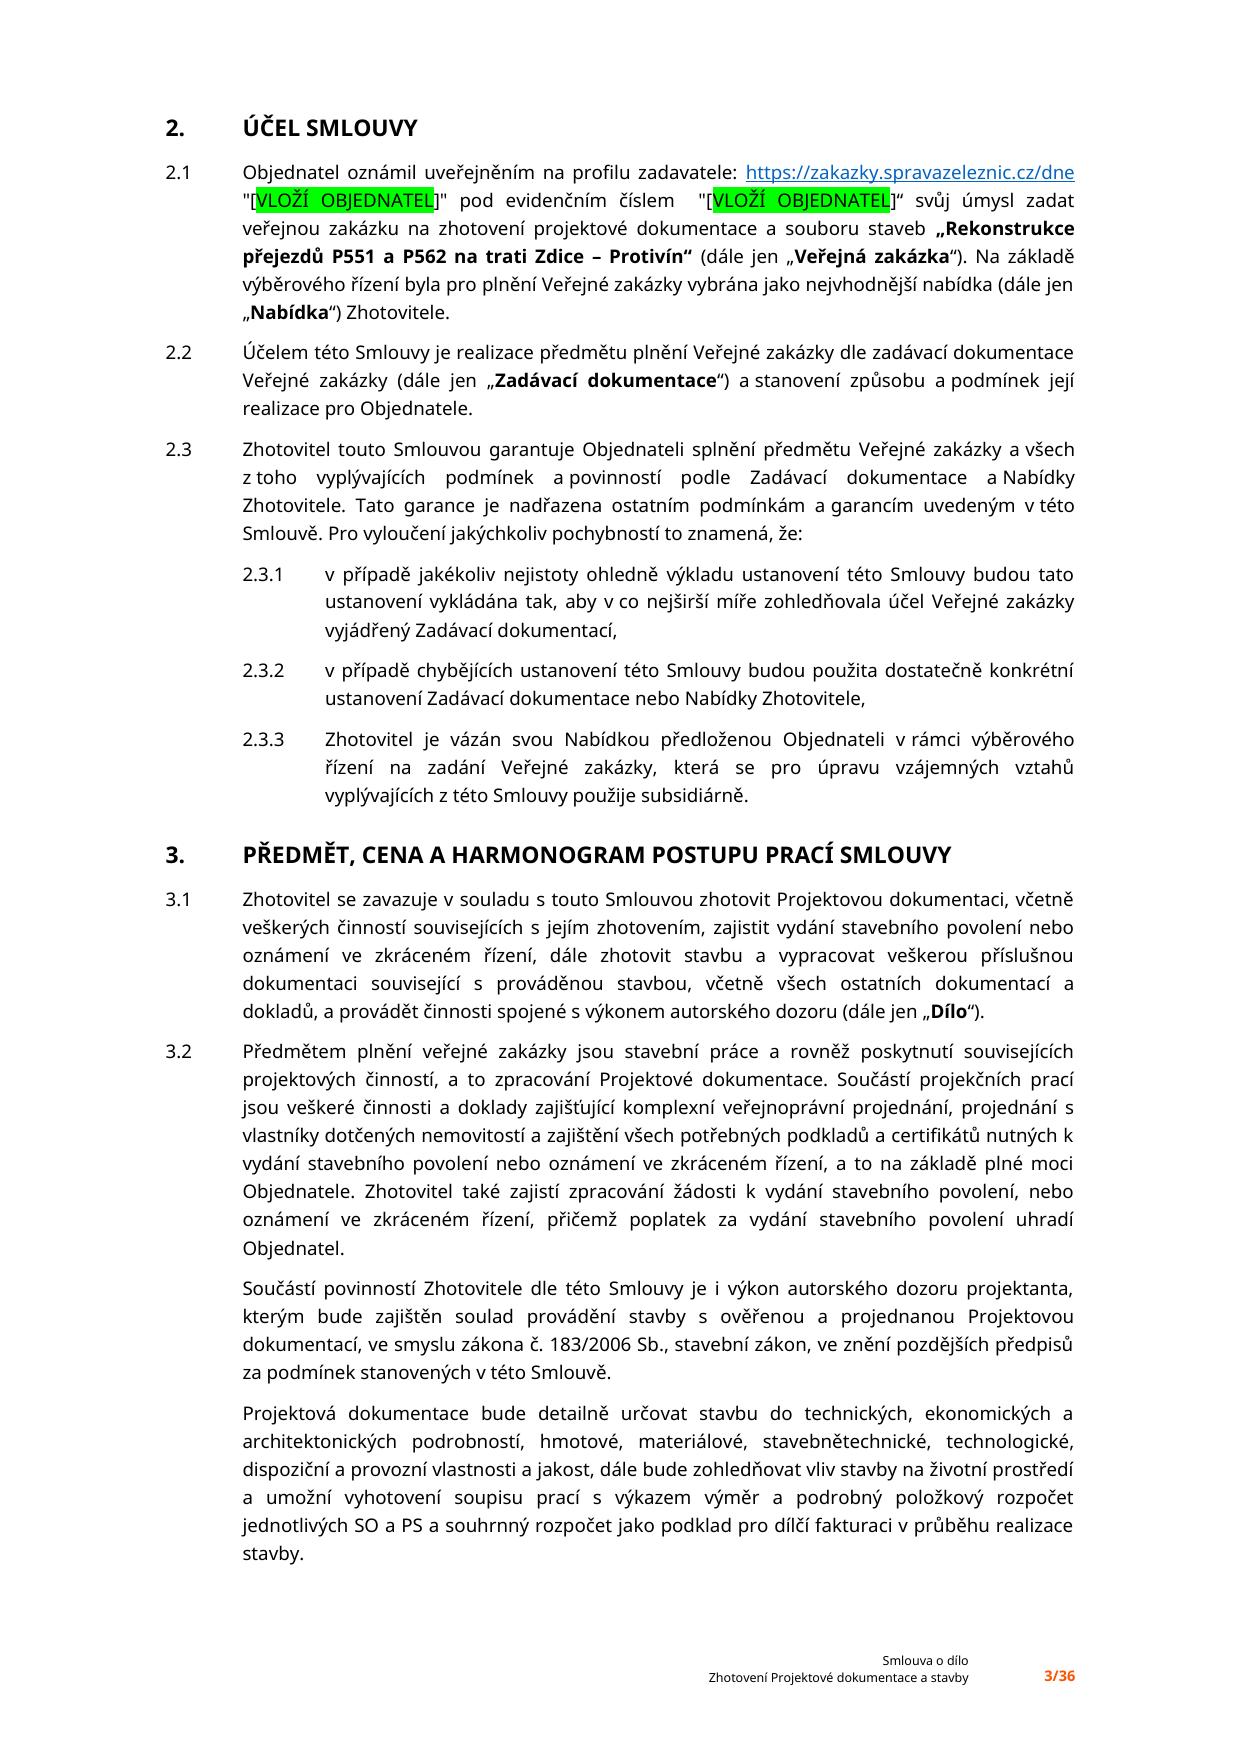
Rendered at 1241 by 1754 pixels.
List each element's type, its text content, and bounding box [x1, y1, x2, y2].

text Účelem této Smlouvy je realizace předmětu plnění Veřejné zakázky dle zadávací dokumentace Veřejné zakázky (dále jen „Zadávací dokumentace“) a stanovení způsobu a podmínek její realizace pro Objednatele. [165, 340, 1075, 421]
text v případě jakékoliv nejistoty ohledně výkladu ustanovení této Smlouvy budou tato ustanovení vykládána tak, aby v co nejširší míře zohledňovala účel Veřejné zakázky vyjádřený Zadávací dokumentací, [242, 561, 1075, 642]
text Součástí povinností Zhotovitele dle této Smlouvy je i výkon autorského dozoru projektanta, kterým bude zajištěn soulad provádění stavby s ověřenou a projednanou Projektovou dokumentací, ve smyslu zákona č. 183/2006 Sb., stavební zákon, ve znění pozdějších předpisů za podmínek stanovených v této Smlouvě. [242, 1275, 1075, 1385]
text PŘEDMĚT, CENA A HARMONOGRAM POSTUPU PRACÍ SMLOUVY [165, 839, 1075, 870]
text v případě chybějících ustanovení této Smlouvy budou použita dostatečně konkrétní ustanovení Zadávací dokumentace nebo Nabídky Zhotovitele, [242, 657, 1075, 711]
text Projektová dokumentace bude detailně určovat stavbu do technických, ekonomických a architektonických podrobností, hmotové, materiálové, stavebnětechnické, technologické, dispoziční a provozní vlastnosti a jakost, dále bude zohledňovat vliv stavby na životní prostředí a umožní vyhotovení soupisu prací s výkazem výměr a podrobný položkový rozpočet jednotlivých SO a PS a souhrnný rozpočet jako podklad pro dílčí fakturaci v průběhu realizace stavby. [242, 1400, 1075, 1566]
text Zhotovitel je vázán svou Nabídkou předloženou Objednateli v rámci výběrového řízení na zadání Veřejné zakázky, která se pro úpravu vzájemných vztahů vyplývajících z této Smlouvy použije subsidiárně. [242, 726, 1075, 807]
text Předmětem plnění veřejné zakázky jsou stavební práce a rovněž poskytnutí souvisejících projektových činností, a to zpracování Projektové dokumentace. Součástí projekčních prací jsou veškeré činnosti a doklady zajišťující komplexní veřejnoprávní projednání, projednání s vlastníky dotčených nemovitostí a zajištění všech potřebných podkladů a certifikátů nutných k vydání stavebního povolení nebo oznámení ve zkráceném řízení, a to na základě plné moci Objednatele. Zhotovitel také zajistí zpracování žádosti k vydání stavebního povolení, nebo oznámení ve zkráceném řízení, přičemž poplatek za vydání stavebního povolení uhradí Objednatel. [165, 1039, 1075, 1260]
text Zhotovitel se zavazuje v souladu s touto Smlouvou zhotovit Projektovou dokumentaci, včetně veškerých činností souvisejících s jejím zhotovením, zajistit vydání stavebního povolení nebo oznámení ve zkráceném řízení, dále zhotovit stavbu a vypracovat veškerou příslušnou dokumentaci související s prováděnou stavbou, včetně všech ostatních dokumentací a dokladů, a provádět činnosti spojené s výkonem autorského dozoru (dále jen „Dílo“). [165, 886, 1075, 1024]
text Objednatel oznámil uveřejněním na profilu zadavatele: https://zakazky.spravazeleznic.cz/dne "[VLOŽÍ OBJEDNATEL]" pod evidenčním číslem "[VLOŽÍ OBJEDNATEL]“ svůj úmysl zadat veřejnou zakázku na zhotovení projektové dokumentace a souboru staveb „Rekonstrukce přejezdů P551 a P562 na trati Zdice – Protivín“ (dále jen „Veřejná zakázka“). Na základě výběrového řízení byla pro plnění Veřejné zakázky vybrána jako nejvhodnější nabídka (dále jen „Nabídka“) Zhotovitele. [165, 159, 1075, 325]
text Zhotovitel touto Smlouvou garantuje Objednateli splnění předmětu Veřejné zakázky a všech z toho vyplývajících podmínek a povinností podle Zadávací dokumentace a Nabídky Zhotovitele. Tato garance je nadřazena ostatním podmínkám a garancím uvedeným v této Smlouvě. Pro vyloučení jakýchkoliv pochybností to znamená, že: [165, 436, 1075, 546]
text ÚČEL SMLOUVY [165, 112, 1075, 143]
